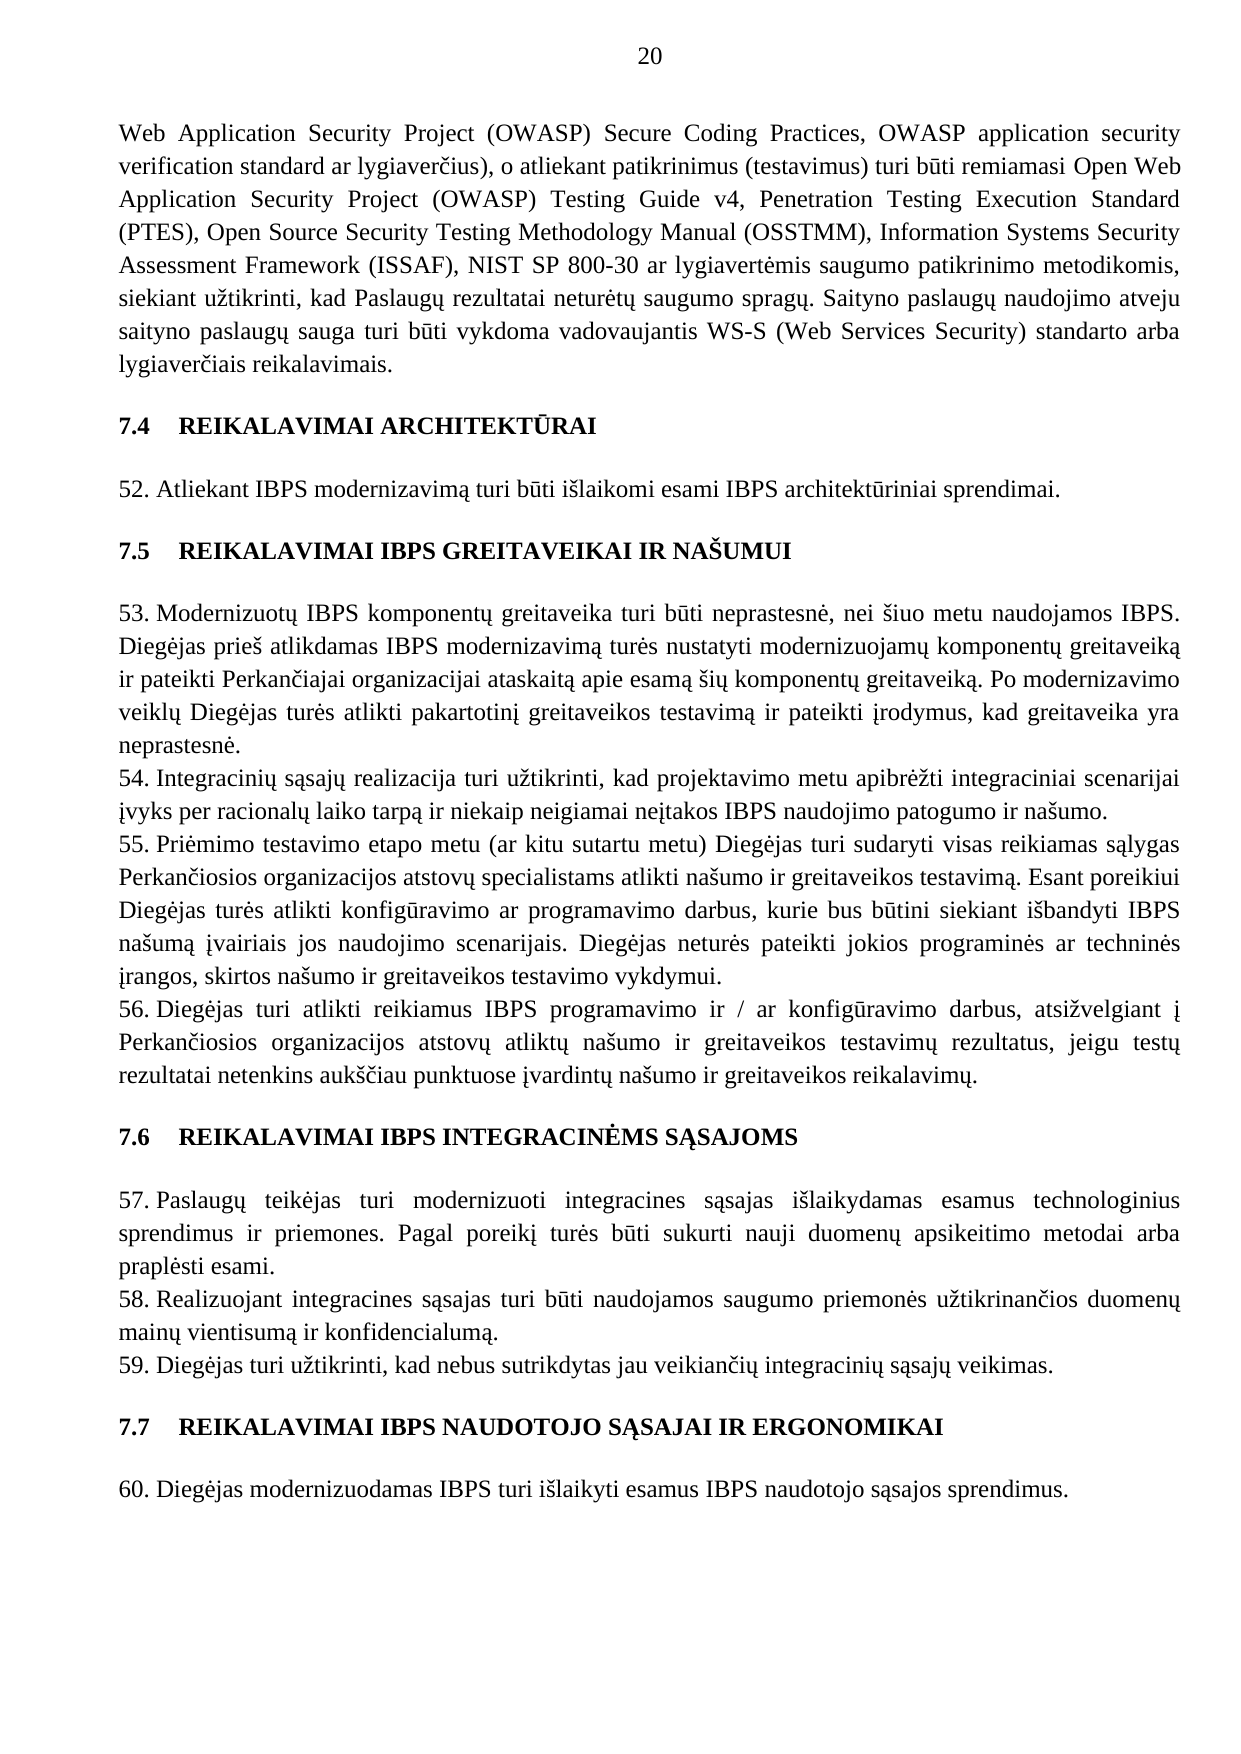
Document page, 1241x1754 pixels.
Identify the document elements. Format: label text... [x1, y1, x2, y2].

subtitle Reikalavimai architektūrai [118, 411, 1181, 440]
list Diegėjas modernizuodamas IBPS turi išlaikyti esamus IBPS naudotojo sąsajos sprendimus. [118, 1474, 1181, 1503]
subtitle Reikalavimai IBPS integracinėms sąsajoms [118, 1122, 1181, 1151]
list Priėmimo testavimo etapo metu (ar kitu sutartu metu) Diegėjas turi sudaryti visas reikiamas sąlygas Perkančiosios organizacijos atstovų specialistams atlikti našumo ir greitaveikos testavimą. Esant poreikiui Diegėjas turės atlikti konfigūravimo ar programavimo darbus, kurie bus būtini siekiant išbandyti IBPS našumą įvairiais jos naudojimo scenarijais. Diegėjas neturės pateikti jokios programinės ar techninės įrangos, skirtos našumo ir greitaveikos testavimo vykdymui. [118, 829, 1181, 990]
list Paslaugų teikėjas turi modernizuoti integracines sąsajas išlaikydamas esamus technologinius sprendimus ir priemones. Pagal poreikį turės būti sukurti nauji duomenų apsikeitimo metodai arba praplėsti esami. [118, 1185, 1181, 1279]
list Diegėjas turi atlikti reikiamus IBPS programavimo ir / ar konfigūravimo darbus, atsižvelgiant į Perkančiosios organizacijos atstovų atliktų našumo ir greitaveikos testavimų rezultatus, jeigu testų rezultatai netenkins aukščiau punktuose įvardintų našumo ir greitaveikos reikalavimų. [118, 994, 1181, 1089]
subtitle Reikalavimai IBPS greitaveikai ir našumui [118, 536, 1181, 564]
list Atliekant IBPS modernizavimą turi būti išlaikomi esami IBPS architektūriniai sprendimai. [118, 474, 1181, 502]
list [118, 118, 1181, 378]
list Realizuojant integracines sąsajas turi būti naudojamos saugumo priemonės užtikrinančios duomenų mainų vientisumą ir konfidencialumą. [118, 1284, 1181, 1346]
subtitle Reikalavimai IBPS naudotojo sąsajai ir ergonomikai [118, 1412, 1181, 1441]
list Diegėjas turi užtikrinti, kad nebus sutrikdytas jau veikiančių integracinių sąsajų veikimas. [118, 1350, 1181, 1378]
list Modernizuotų IBPS komponentų greitaveika turi būti neprastesnė, nei šiuo metu naudojamos IBPS. Diegėjas prieš atlikdamas IBPS modernizavimą turės nustatyti modernizuojamų komponentų greitaveiką ir pateikti Perkančiajai organizacijai ataskaitą apie esamą šių komponentų greitaveiką. Po modernizavimo veiklų Diegėjas turės atlikti pakartotinį greitaveikos testavimą ir pateikti įrodymus, kad greitaveika yra neprastesnė. [118, 598, 1181, 759]
list Integracinių sąsajų realizacija turi užtikrinti, kad projektavimo metu apibrėžti integraciniai scenarijai įvyks per racionalų laiko tarpą ir niekaip neigiamai neįtakos IBPS naudojimo patogumo ir našumo. [118, 763, 1181, 825]
